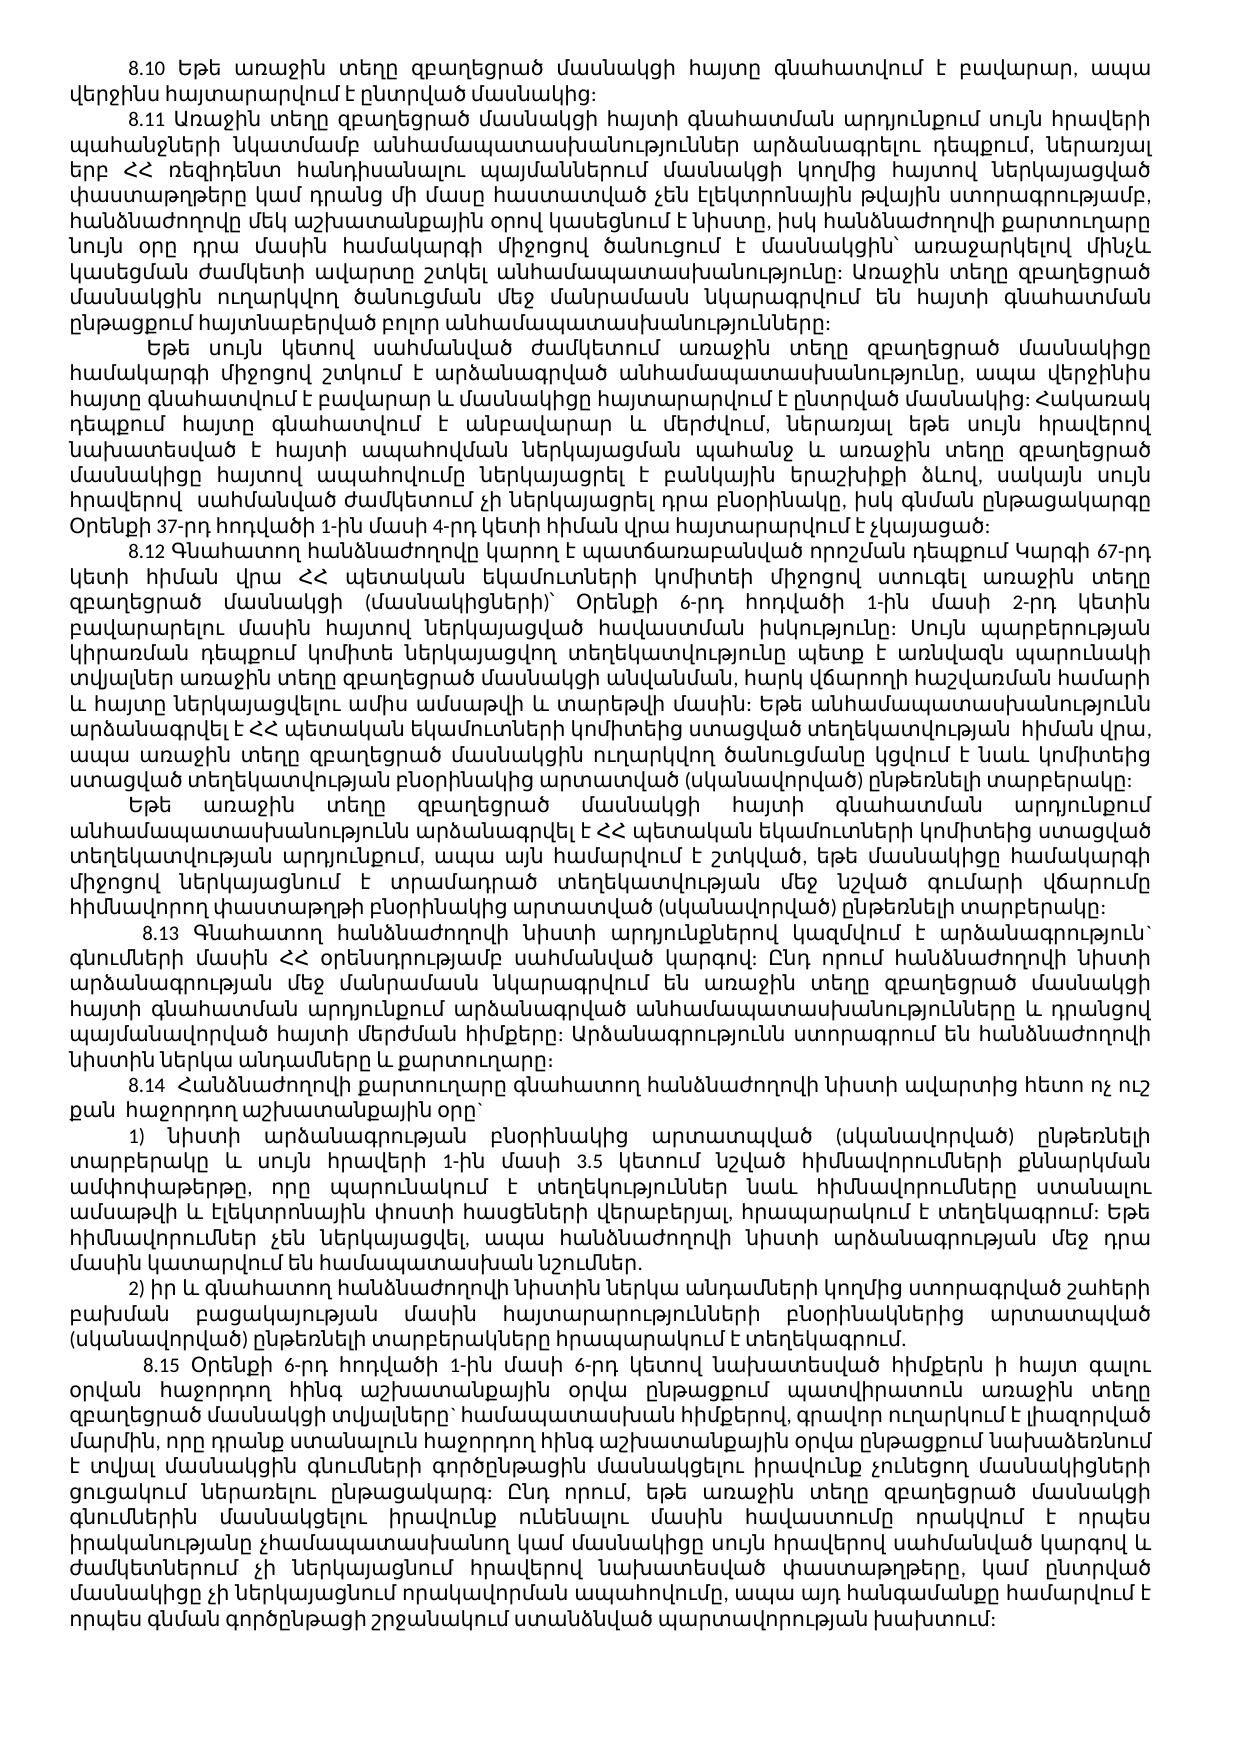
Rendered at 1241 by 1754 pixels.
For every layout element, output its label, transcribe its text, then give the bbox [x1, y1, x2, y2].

text Եթե սույն կետով սահմանված ժամկետում առաջին տեղը զբաղեցրած մասնակիցը համակարգի միջոցով շտկում է արձանագրված անհամապատասխանությունը, ապա վերջինիս հայտը գնահատվում է բավարար և մասնակիցը հայտարարվում է ընտրված մասնակից: Հակառակ դեպքում հայտը գնահատվում է անբավարար և մերժվում, ներառյալ եթե սույն հրավերով նախատեսված է հայտի ապահովման ներկայացման պահանջ և առաջին տեղը զբաղեցրած մասնակիցը հայտով ապահովումը ներկայացրել է բանկային երաշխիքի ձևով, սակայն սույն հրավերով սահմանված ժամկետում չի ներկայացրել դրա բնօրինակը, իսկ գնման ընթացակարգը Օրենքի 37-րդ հոդվածի 1-ին մասի 4-րդ կետի հիման վրա հայտարարվում է չկայացած: [69, 335, 1152, 538]
text Եթե առաջին տեղը զբաղեցրած մասնակցի հայտի գնահատման արդյունքում անհամապատասխանությունն արձանագրվել է ՀՀ պետական եկամուտների կոմիտեից ստացված տեղեկատվության արդյունքում, ապա այն համարվում է շտկված, եթե մասնակիցը համակարգի միջոցով ներկայացնում է տրամադրած տեղեկատվության մեջ նշված գումարի վճարումը հիմնավորող փաստաթղթի բնօրինակից արտատված (սկանավորված) ընթեռնելի տարբերակը: [69, 793, 1152, 920]
text 8.14 Հանձնաժողովի քարտուղարը գնահատող հանձնաժողովի նիստի ավարտից հետո ոչ ուշ քան հաջորդող աշխատանքային օրը` [69, 1072, 1152, 1123]
text 2) իր և գնահատող հանձնաժողովի նիստին ներկա անդամների կողմից ստորագրված շահերի բախման բացակայության մասին հայտարարությունների բնօրինակներից արտատպված (սկանավորված) ընթեռնելի տարբերակները հրապարակում է տեղեկագրում. [69, 1276, 1152, 1352]
text 8.12 Գնահատող հանձնաժողովը կարող է պատճառաբանված որոշման դեպքում Կարգի 67-րդ կետի հիման վրա ՀՀ պետական եկամուտների կոմիտեի միջոցով ստուգել առաջին տեղը զբաղեցրած մասնակցի (մասնակիցների)՝ Օրենքի 6-րդ հոդվածի 1-ին մասի 2-րդ կետին բավարարելու մասին հայտով ներկայացված հավաստման իսկությունը: Սույն պարբերության կիրառման դեպքում կոմիտե ներկայացվող տեղեկատվությունը պետք է առնվազն պարունակի տվյալներ առաջին տեղը զբաղեցրած մասնակցի անվանման, հարկ վճարողի հաշվառման համարի և հայտը ներկայացվելու ամիս ամսաթվի և տարեթվի մասին: Եթե անհամապատասխանությունն արձանագրվել է ՀՀ պետական եկամուտների կոմիտեից ստացված տեղեկատվության հիման վրա, ապա առաջին տեղը զբաղեցրած մասնակցին ուղարկվող ծանուցմանը կցվում է նաև կոմիտեից ստացված տեղեկատվության բնօրինակից արտատված (սկանավորված) ընթեռնելի տարբերակը: [69, 538, 1152, 793]
text 8.10 Եթե առաջին տեղը զբաղեցրած մասնակցի հայտը գնահատվում է բավարար, ապա վերջինս հայտարարվում է ընտրված մասնակից: [69, 56, 1152, 106]
text 8.13 Գնահատող հանձնաժողովի նիստի արդյունքներով կազմվում է արձանագրություն` գնումների մասին ՀՀ օրենսդրությամբ սահմանված կարգով: Ընդ որում հանձնաժողովի նիստի արձանագրության մեջ մանրամասն նկարագրվում են առաջին տեղը զբաղեցրած մասնակցի հայտի գնահատման արդյունքում արձանագրված անհամապատասխանությունները և դրանցով պայմանավորված հայտի մերժման հիմքերը: Արձանագրությունն ստորագրում են հանձնաժողովի նիստին ներկա անդամները և քարտուղարը։ [69, 920, 1152, 1072]
text 1) նիստի արձանագրության բնօրինակից արտատպված (սկանավորված) ընթեռնելի տարբերակը և սույն հրավերի 1-ին մասի 3.5 կետում նշված հիմնավորումների քննարկման ամփոփաթերթը, որը պարունակում է տեղեկություններ նաև հիմնավորումները ստանալու ամսաթվի և էլեկտրոնային փոստի հասցեների վերաբերյալ, հրապարակում է տեղեկագրում: Եթե հիմնավորումներ չեն ներկայացվել, ապա հանձնաժողովի նիստի արձանագրության մեջ դրա մասին կատարվում են համապատասխան նշումներ. [69, 1123, 1152, 1276]
text 8.15 Օրենքի 6-րդ հոդվածի 1-ին մասի 6-րդ կետով նախատեսված հիմքերն ի հայտ գալու օրվան հաջորդող հինգ աշխատանքային օրվա ընթացքում պատվիրատուն առաջին տեղը զբաղեցրած մասնակցի տվյալները` համապատասխան հիմքերով, գրավոր ուղարկում է լիազորված մարմին, որը դրանք ստանալուն հաջորդող հինգ աշխատանքային օրվա ընթացքում նախաձեռնում է տվյալ մասնակցին գնումների գործընթացին մասնակցելու իրավունք չունեցող մասնակիցների ցուցակում ներառելու ընթացակարգ: Ընդ որում, եթե առաջին տեղը զբաղեցրած մասնակցի գնումներին մասնակցելու իրավունք ունենալու մասին հավաստումը որակվում է որպես իրականությանը չհամապատասխանող կամ մասնակիցը սույն հրավերով սահմանված կարգով և ժամկետներում չի ներկայացնում հրավերով նախատեսված փաստաթղթերը, կամ ընտրված մասնակիցը չի ներկայացնում որակավորման ապահովումը, ապա այդ հանգամանքը համարվում է որպես գնման գործընթացի շրջանակում ստանձնված պարտավորության խախտում: [69, 1352, 1152, 1631]
text 8.11 Առաջին տեղը զբաղեցրած մասնակցի հայտի գնահատման արդյունքում սույն հրավերի պահանջների նկատմամբ անհամապատասխանություններ արձանագրելու դեպքում, ներառյալ երբ ՀՀ ռեզիդենտ հանդիսանալու պայմաններում մասնակցի կողմից հայտով ներկայացված փաստաթղթերը կամ դրանց մի մասը հաստատված չեն էլեկտրոնային թվային ստորագրությամբ, հանձնաժողովը մեկ աշխատանքային օրով կասեցնում է նիստը, իսկ հանձնաժողովի քարտուղարը նույն օրը դրա մասին համակարգի միջոցով ծանուցում է մասնակցին՝ առաջարկելով մինչև կասեցման ժամկետի ավարտը շտկել անհամապատասխանությունը: Առաջին տեղը զբաղեցրած մասնակցին ուղարկվող ծանուցման մեջ մանրամասն նկարագրվում են հայտի գնահատման ընթացքում հայտնաբերված բոլոր անհամապատասխանությունները: [69, 106, 1152, 335]
